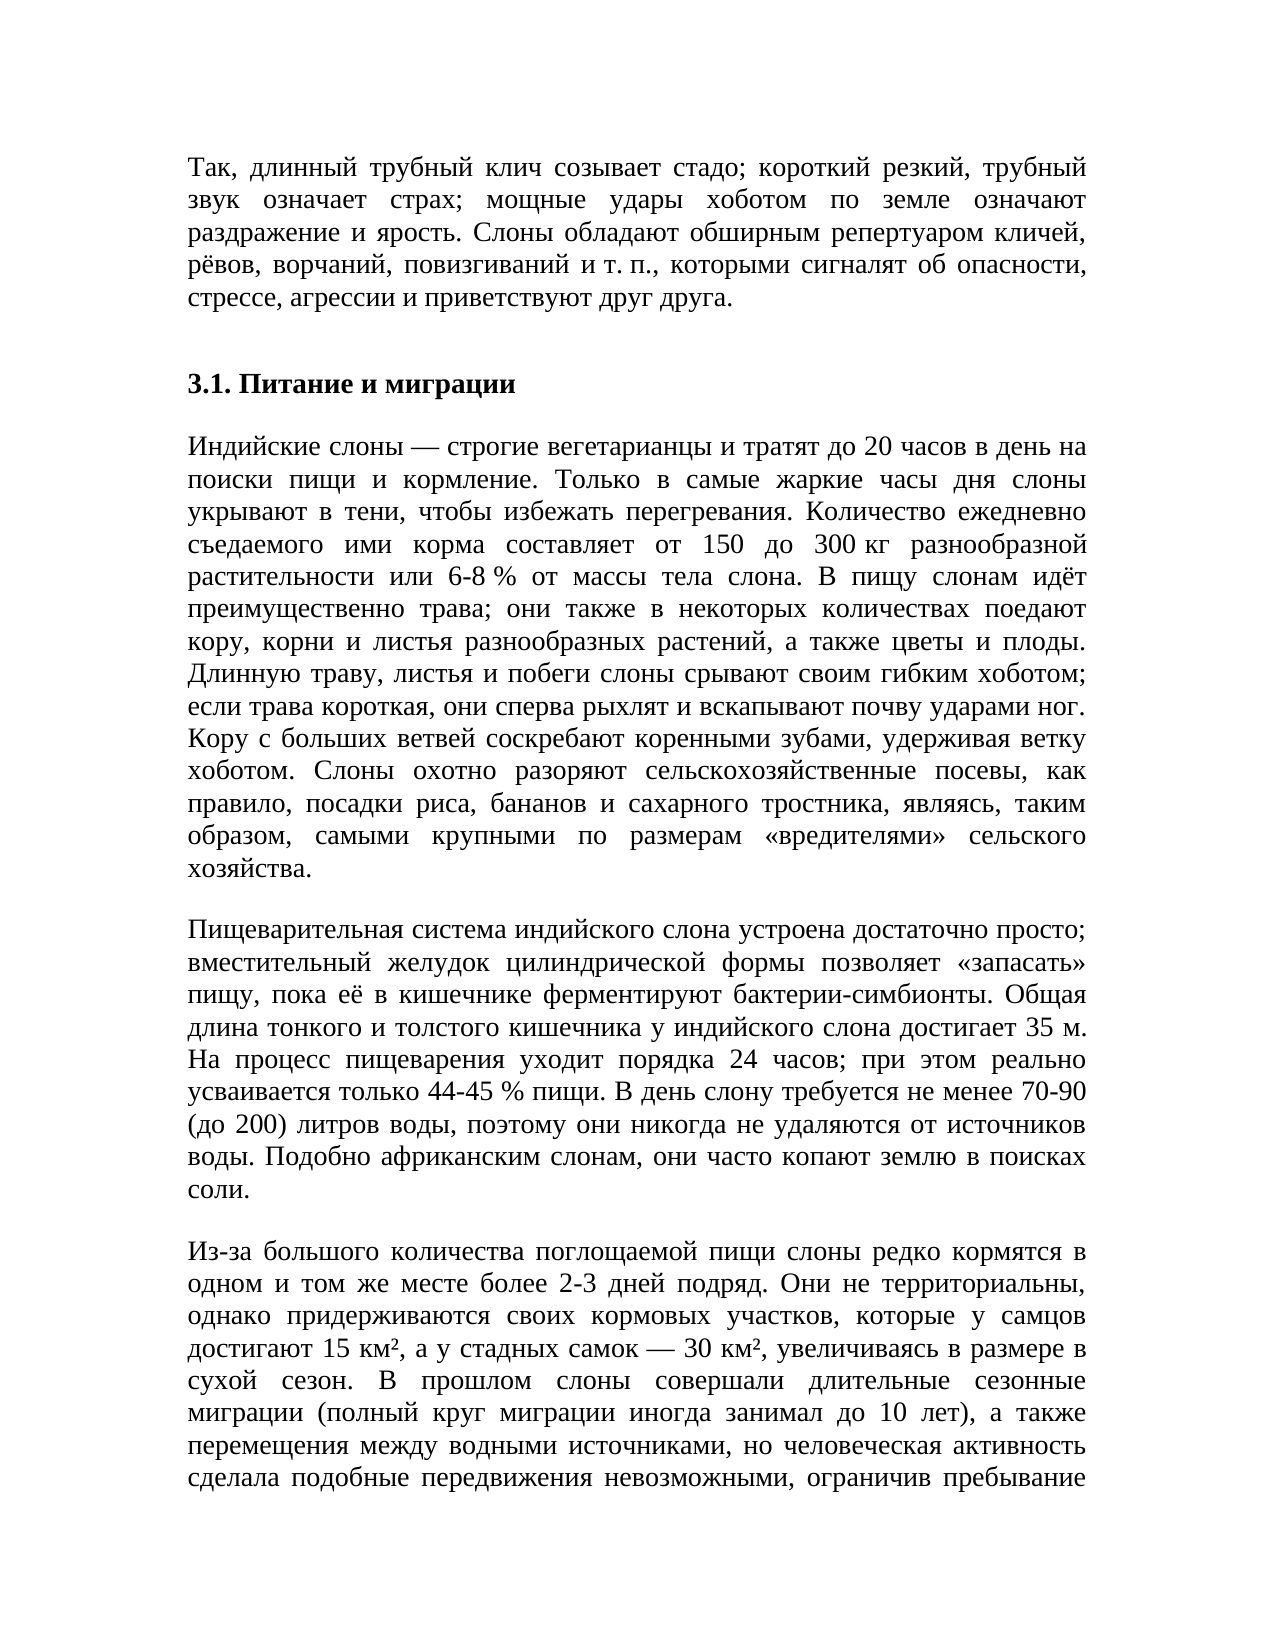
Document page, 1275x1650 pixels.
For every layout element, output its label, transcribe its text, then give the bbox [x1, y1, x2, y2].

text Индийские слоны — строгие вегетарианцы и тратят до 20 часов в день на поиски пищи и кормление. Только в самые жаркие часы дня слоны укрывают в тени, чтобы избежать перегревания. Количество ежедневно съедаемого ими корма составляет от 150 до 300 кг разнообразной растительности или 6-8 % от массы тела слона. В пищу слонам идёт преимущественно трава; они также в некоторых количествах поедают кору, корни и листья разнообразных растений, а также цветы и плоды. Длинную траву, листья и побеги слоны срывают своим гибким хоботом; если трава короткая, они сперва рыхлят и вскапывают почву ударами ног. Кору с больших ветвей соскребают коренными зубами, удерживая ветку хоботом. Слоны охотно разоряют сельскохозяйственные посевы, как правило, посадки риса, бананов и сахарного тростника, являясь, таким образом, самыми крупными по размерам «вредителями» сельского хозяйства. [187, 429, 1087, 883]
list 3.1. Питание и миграции [187, 366, 1087, 400]
text Пищеварительная система индийского слона устроена достаточно просто; вместительный желудок цилиндрической формы позволяет «запасать» пищу, пока её в кишечнике ферментируют бактерии-симбионты. Общая длина тонкого и толстого кишечника у индийского слона достигает 35 м. На процесс пищеварения уходит порядка 24 часов; при этом реально усваивается только 44-45 % пищи. В день слону требуется не менее 70-90 (до 200) литров воды, поэтому они никогда не удаляются от источников воды. Подобно африканским слонам, они часто копают землю в поисках соли. [187, 912, 1087, 1204]
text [187, 1233, 1087, 1493]
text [187, 150, 1087, 312]
